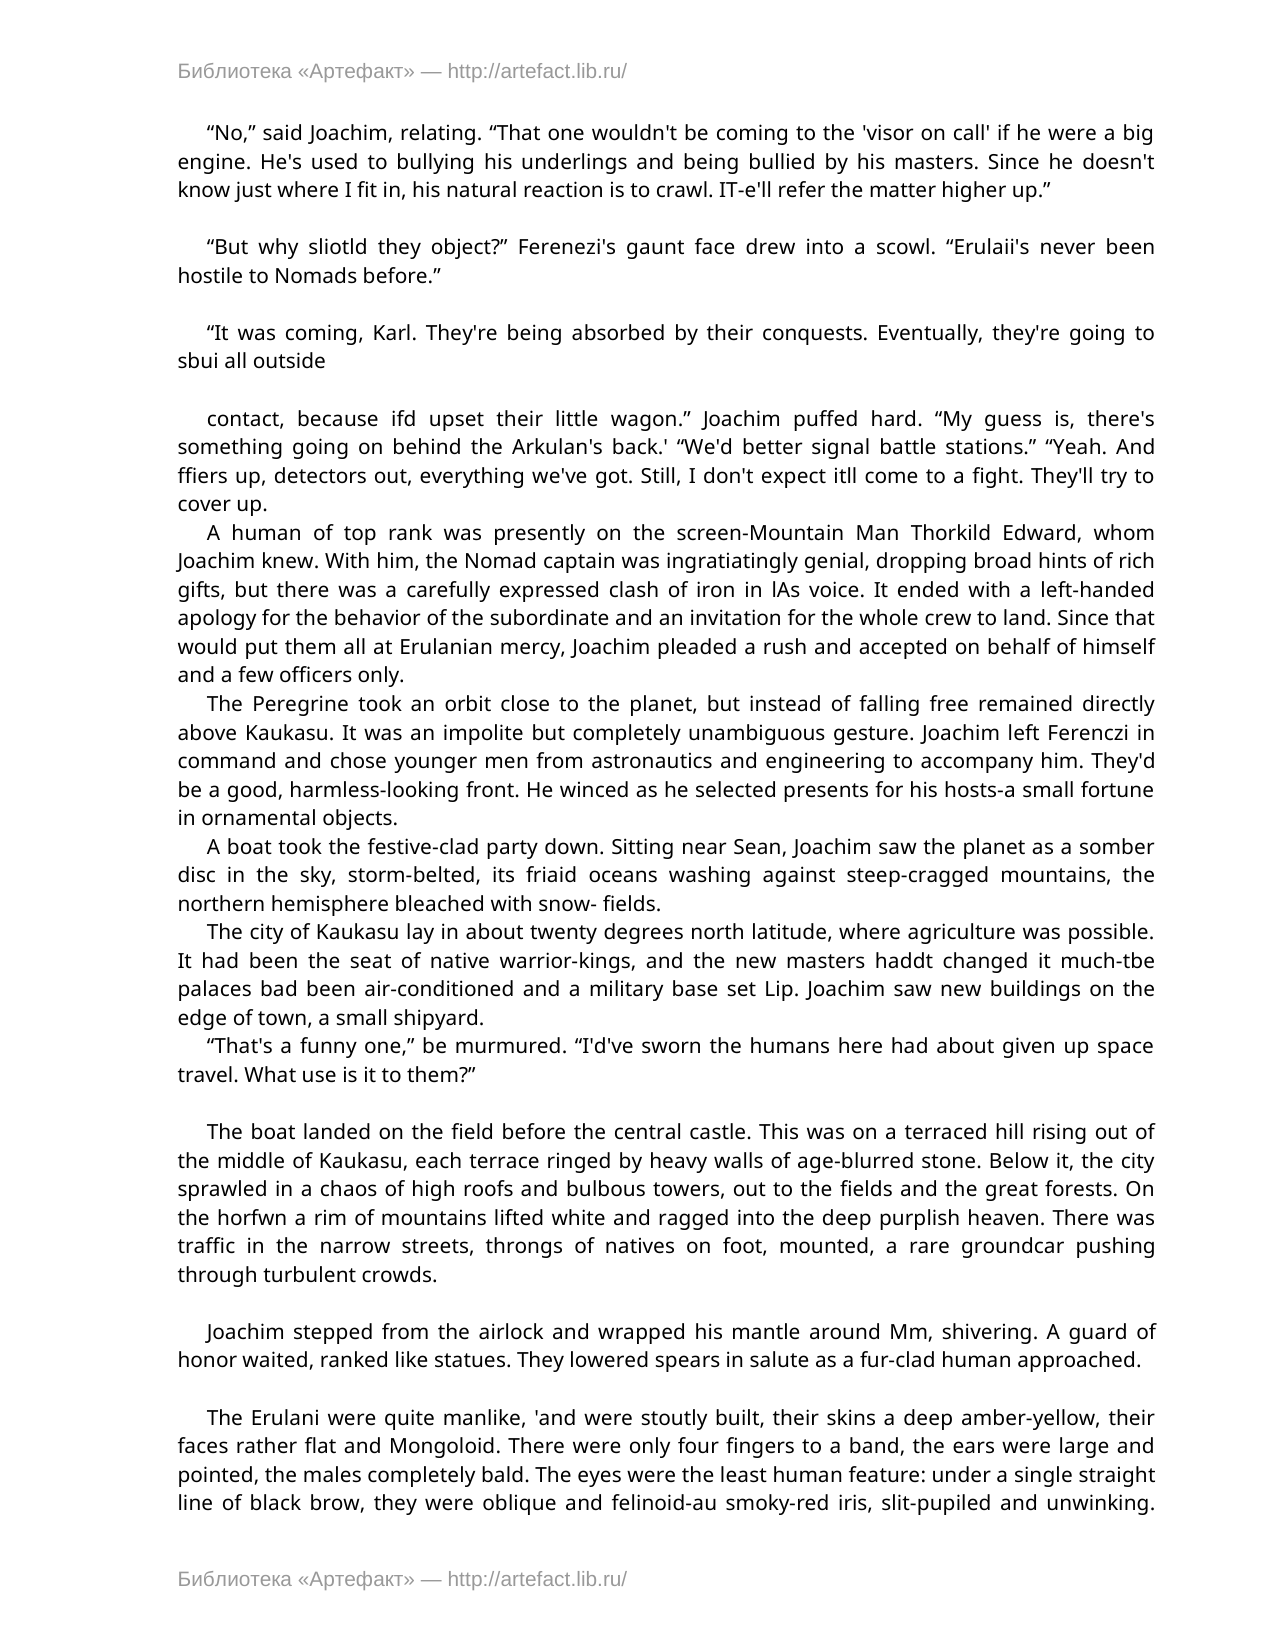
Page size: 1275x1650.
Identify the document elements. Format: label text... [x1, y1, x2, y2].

text A human of top rank was presently on the screen-Mountain Man Thorkild Edward, whom Joachim knew. With him, the Nomad captain was ingratiatingly genial, dropping broad hints of rich gifts, but there was a carefully expressed clash of iron in lAs voice. It ended with a left-handed apology for the behavior of the subordinate and an invitation for the whole crew to land. Since that would put them all at Erulanian mercy, Joachim pleaded a rush and accepted on behalf of himself and a few officers only. [177, 518, 1157, 689]
text “But why sliotld they object?” Ferenezi's gaunt face drew into a scowl. “Erulaii's never been hostile to Nomads before.” [177, 232, 1157, 289]
text contact, because ifd upset their little wagon.” Joachim puffed hard. “My guess is, there's something going on behind the Arkulan's back.' “We'd better signal battle stations.” “Yeah. And ffiers up, detectors out, everything we've got. Still, I don't expect itll come to a fight. They'll try to cover up. [177, 403, 1157, 518]
text “No,” said Joachim, relating. “That one wouldn't be coming to the 'visor on call' if he were a big engine. He's used to bullying his underlings and being bullied by his masters. Since he doesn't know just where I fit in, his natural reaction is to crawl. IT-e'll refer the matter higher up.” [177, 118, 1157, 204]
text “That's a funny one,” be murmured. “I'd've sworn the humans here had about given up space travel. What use is it to them?” [177, 1031, 1157, 1088]
text Joachim stepped from the airlock and wrapped his mantle around Mm, shivering. A guard of honor waited, ranked like statues. They lowered spears in salute as a fur-clad human approached. [177, 1317, 1157, 1374]
text A boat took the festive-clad party down. Sitting near Sean, Joachim saw the planet as a somber disc in the sky, storm-belted, its friaid oceans washing against steep-cragged mountains, the northern hemisphere bleached with snow- fields. [177, 832, 1157, 917]
text The city of Kaukasu lay in about twenty degrees north latitude, where agriculture was possible. It had been the seat of native warrior-kings, and the new masters haddt changed it much-tbe palaces bad been air-conditioned and a military base set Lip. Joachim saw new buildings on the edge of town, a small shipyard. [177, 917, 1157, 1031]
text The boat landed on the field before the central castle. This was on a terraced hill rising out of the middle of Kaukasu, each terrace ringed by heavy walls of age-blurred stone. Below it, the city sprawled in a chaos of high roofs and bulbous towers, out to the fields and the great forests. On the horfwn a rim of mountains lifted white and ragged into the deep purplish heaven. There was traffic in the narrow streets, throngs of natives on foot, mounted, a rare groundcar pushing through turbulent crowds. [177, 1117, 1157, 1288]
text “It was coming, Karl. They're being absorbed by their conquests. Eventually, they're going to sbui all outside [177, 318, 1157, 375]
text The Peregrine took an orbit close to the planet, but instead of falling free remained directly above Kaukasu. It was an impolite but completely unambiguous gesture. Joachim left Ferenczi in command and chose younger men from astronautics and engineering to accompany him. They'd be a good, harmless-looking front. He winced as he selected presents for his hosts-a small fortune in ornamental objects. [177, 689, 1157, 832]
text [177, 1402, 1157, 1517]
